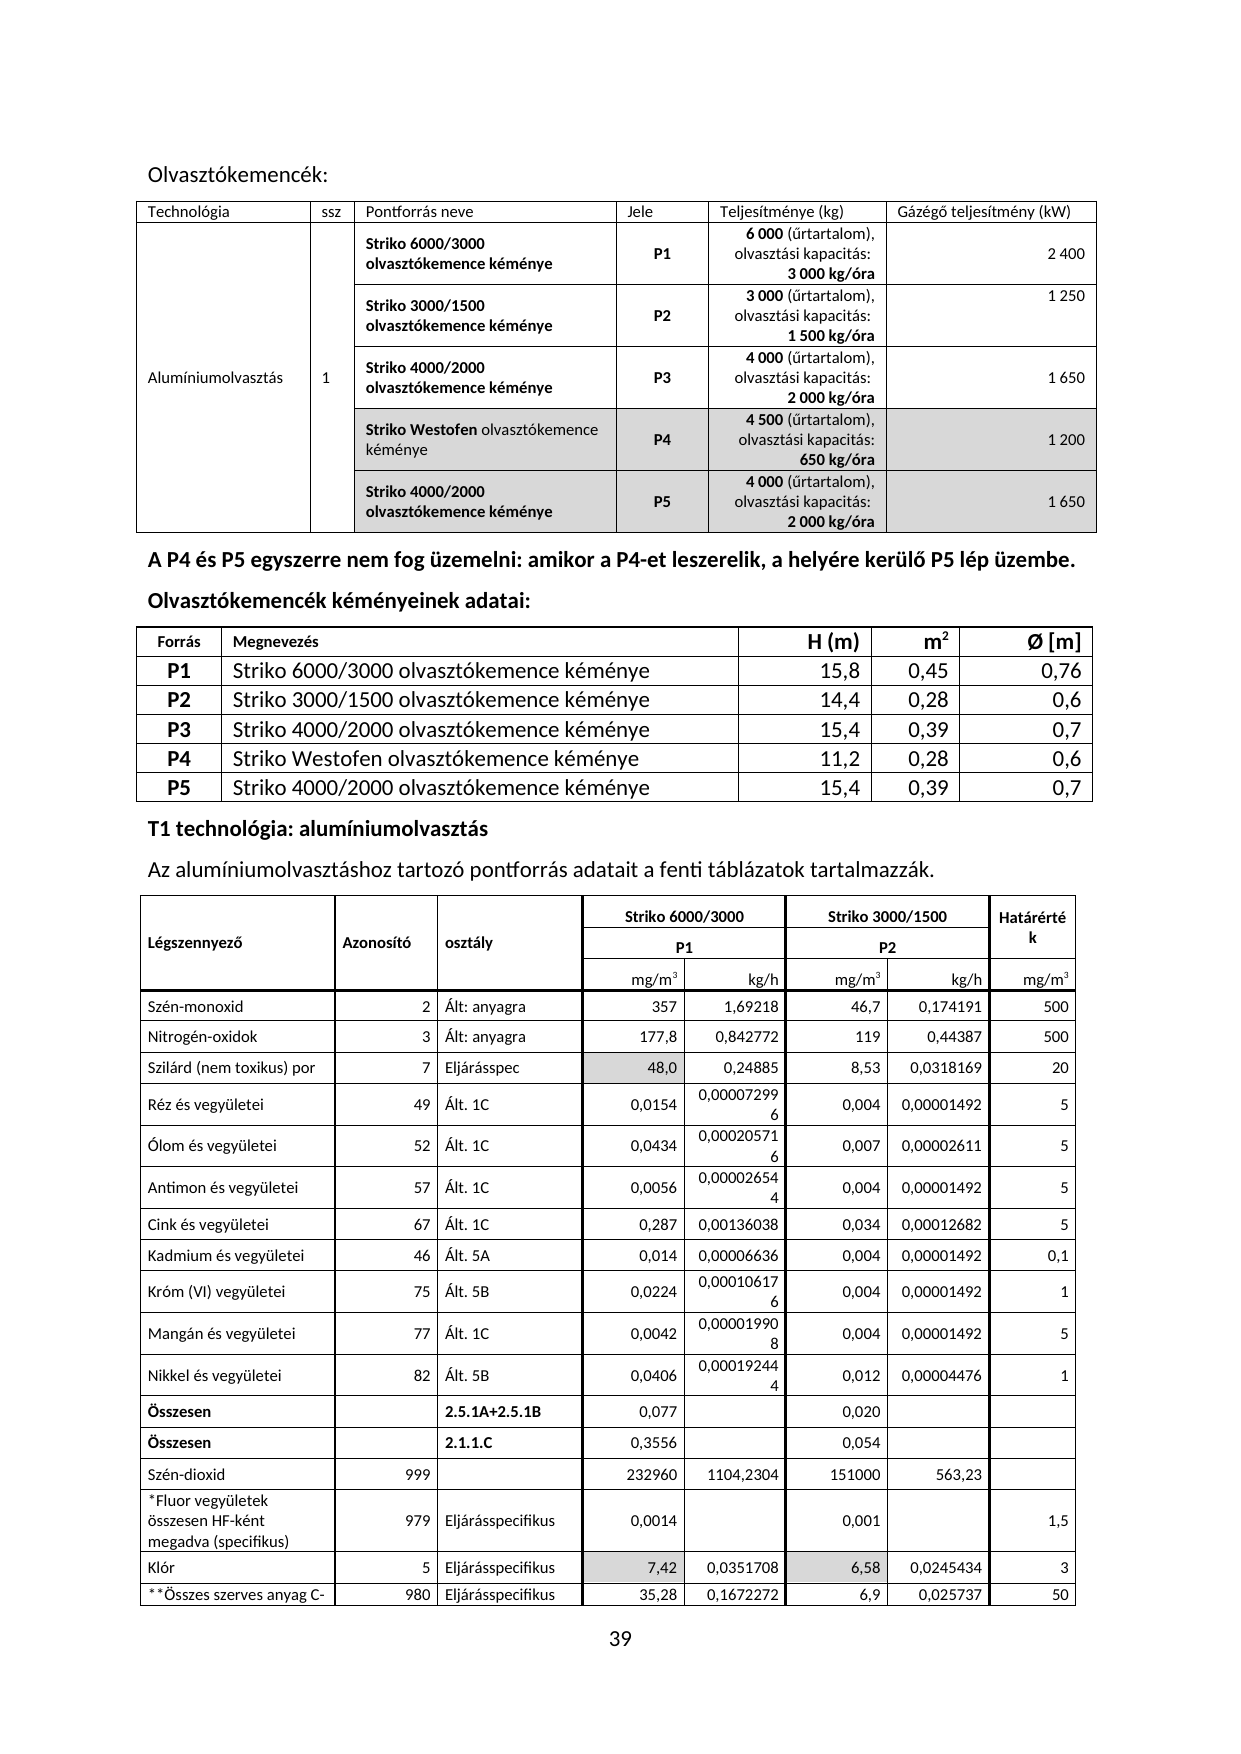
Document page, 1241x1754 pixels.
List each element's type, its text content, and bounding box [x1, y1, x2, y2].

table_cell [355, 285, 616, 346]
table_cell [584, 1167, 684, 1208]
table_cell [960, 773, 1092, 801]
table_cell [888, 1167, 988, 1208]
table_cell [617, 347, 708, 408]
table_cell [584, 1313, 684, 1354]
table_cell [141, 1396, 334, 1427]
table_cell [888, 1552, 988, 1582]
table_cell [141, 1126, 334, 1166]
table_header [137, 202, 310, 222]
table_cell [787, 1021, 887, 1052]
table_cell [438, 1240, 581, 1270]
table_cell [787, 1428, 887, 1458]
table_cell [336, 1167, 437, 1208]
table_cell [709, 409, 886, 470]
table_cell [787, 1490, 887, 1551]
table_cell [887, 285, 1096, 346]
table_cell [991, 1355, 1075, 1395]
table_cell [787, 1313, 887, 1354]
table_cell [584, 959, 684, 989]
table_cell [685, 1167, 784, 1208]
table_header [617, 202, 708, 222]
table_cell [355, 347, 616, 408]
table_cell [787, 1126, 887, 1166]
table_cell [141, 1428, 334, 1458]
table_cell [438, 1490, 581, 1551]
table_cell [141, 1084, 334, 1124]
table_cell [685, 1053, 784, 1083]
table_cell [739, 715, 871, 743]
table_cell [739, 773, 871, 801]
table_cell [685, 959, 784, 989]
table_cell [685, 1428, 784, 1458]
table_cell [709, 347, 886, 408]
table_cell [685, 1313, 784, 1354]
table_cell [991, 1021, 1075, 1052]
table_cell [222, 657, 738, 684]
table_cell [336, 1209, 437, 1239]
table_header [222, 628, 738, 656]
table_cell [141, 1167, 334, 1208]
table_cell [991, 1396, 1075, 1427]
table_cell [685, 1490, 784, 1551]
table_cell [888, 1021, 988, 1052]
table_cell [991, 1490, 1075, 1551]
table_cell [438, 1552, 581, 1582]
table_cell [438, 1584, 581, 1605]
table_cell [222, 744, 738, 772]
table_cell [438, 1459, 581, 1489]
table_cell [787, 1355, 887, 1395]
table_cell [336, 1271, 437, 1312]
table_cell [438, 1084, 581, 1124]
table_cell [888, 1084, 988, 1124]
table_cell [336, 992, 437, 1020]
text A P4 és P5 egyszerre nem fog üzemelni: amikor a P4-et leszerelik, a helyére kerülő P5 lép üzembe. [148, 545, 1093, 573]
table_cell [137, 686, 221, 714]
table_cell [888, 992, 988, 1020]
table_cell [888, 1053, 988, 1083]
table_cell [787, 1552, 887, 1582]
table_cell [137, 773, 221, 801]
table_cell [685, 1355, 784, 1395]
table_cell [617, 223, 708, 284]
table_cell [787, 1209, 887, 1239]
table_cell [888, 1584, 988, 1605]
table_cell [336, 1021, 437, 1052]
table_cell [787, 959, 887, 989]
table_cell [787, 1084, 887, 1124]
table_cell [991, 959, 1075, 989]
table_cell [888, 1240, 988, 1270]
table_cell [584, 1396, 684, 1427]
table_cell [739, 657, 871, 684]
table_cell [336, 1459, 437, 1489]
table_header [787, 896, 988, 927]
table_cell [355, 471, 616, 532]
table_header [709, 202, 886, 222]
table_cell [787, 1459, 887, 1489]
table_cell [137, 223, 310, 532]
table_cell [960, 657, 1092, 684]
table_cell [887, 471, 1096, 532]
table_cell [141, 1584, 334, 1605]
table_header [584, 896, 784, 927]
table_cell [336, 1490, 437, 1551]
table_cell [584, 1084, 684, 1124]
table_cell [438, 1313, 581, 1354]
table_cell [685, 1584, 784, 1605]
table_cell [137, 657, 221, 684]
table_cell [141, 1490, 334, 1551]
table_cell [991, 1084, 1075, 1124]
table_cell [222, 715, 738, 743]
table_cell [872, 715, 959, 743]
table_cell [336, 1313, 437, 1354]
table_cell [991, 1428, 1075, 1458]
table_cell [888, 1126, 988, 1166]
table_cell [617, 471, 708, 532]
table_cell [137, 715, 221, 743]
text T1 technológia: alumíniumolvasztás [148, 814, 1093, 842]
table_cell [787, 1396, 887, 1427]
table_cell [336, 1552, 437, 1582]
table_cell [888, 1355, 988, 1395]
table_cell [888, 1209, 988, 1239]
text Olvasztókemencék kéményeinek adatai: [148, 586, 1093, 614]
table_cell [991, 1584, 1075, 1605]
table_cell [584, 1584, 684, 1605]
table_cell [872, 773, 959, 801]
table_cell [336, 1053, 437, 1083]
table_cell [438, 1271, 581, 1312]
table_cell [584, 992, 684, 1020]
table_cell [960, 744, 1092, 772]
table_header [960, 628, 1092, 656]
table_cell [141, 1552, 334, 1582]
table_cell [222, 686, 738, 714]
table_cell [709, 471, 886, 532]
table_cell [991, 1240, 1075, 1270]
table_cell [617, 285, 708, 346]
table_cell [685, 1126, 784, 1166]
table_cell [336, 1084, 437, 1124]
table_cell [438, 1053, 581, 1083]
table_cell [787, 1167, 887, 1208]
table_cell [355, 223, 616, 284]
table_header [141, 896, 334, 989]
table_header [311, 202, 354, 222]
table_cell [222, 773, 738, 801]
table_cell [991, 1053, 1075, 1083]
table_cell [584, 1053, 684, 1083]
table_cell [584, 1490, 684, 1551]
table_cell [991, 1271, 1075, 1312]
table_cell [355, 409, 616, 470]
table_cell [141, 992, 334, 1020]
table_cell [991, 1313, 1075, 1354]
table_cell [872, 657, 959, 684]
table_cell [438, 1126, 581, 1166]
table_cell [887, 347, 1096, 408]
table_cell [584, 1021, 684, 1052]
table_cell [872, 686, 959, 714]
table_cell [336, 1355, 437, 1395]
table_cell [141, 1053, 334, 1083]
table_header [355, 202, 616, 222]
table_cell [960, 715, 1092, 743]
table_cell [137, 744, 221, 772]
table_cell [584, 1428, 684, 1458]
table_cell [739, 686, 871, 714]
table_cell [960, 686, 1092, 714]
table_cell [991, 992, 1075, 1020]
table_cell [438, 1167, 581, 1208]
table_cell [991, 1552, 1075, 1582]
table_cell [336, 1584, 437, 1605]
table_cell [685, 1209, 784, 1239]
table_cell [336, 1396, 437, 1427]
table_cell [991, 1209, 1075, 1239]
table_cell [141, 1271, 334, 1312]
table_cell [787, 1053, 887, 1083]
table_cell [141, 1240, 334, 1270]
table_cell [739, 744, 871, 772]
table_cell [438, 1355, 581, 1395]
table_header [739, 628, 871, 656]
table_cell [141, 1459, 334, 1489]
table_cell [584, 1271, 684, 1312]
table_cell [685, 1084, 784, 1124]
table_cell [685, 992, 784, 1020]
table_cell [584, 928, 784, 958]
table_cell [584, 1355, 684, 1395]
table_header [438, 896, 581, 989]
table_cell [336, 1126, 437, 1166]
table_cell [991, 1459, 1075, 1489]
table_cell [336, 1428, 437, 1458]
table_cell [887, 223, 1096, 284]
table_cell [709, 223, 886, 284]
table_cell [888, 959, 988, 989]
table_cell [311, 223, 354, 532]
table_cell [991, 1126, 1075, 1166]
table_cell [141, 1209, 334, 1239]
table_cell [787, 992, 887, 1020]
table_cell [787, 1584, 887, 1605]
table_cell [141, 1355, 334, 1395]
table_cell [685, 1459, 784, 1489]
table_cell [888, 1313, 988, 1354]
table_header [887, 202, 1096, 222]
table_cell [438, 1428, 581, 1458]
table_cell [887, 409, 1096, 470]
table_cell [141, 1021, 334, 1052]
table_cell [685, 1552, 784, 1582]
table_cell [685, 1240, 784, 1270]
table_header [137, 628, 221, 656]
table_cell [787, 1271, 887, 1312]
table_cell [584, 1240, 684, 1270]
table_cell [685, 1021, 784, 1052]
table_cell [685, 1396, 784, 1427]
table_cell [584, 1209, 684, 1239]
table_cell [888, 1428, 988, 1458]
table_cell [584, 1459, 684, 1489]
text Olvasztókemencék: [148, 160, 1093, 188]
text Az alumíniumolvasztáshoz tartozó pontforrás adatait a fenti táblázatok tartalmazzák. [148, 855, 1093, 883]
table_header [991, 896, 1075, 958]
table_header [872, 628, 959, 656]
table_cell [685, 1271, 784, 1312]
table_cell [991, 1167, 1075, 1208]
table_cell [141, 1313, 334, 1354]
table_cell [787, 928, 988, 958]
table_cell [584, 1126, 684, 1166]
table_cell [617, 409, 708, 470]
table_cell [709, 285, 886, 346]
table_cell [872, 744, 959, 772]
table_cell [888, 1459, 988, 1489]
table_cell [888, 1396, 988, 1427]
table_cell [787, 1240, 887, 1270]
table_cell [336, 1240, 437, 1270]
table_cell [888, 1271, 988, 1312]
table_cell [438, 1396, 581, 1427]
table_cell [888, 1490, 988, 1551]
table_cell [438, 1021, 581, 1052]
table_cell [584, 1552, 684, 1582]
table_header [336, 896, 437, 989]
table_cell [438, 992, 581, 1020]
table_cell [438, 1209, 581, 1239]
